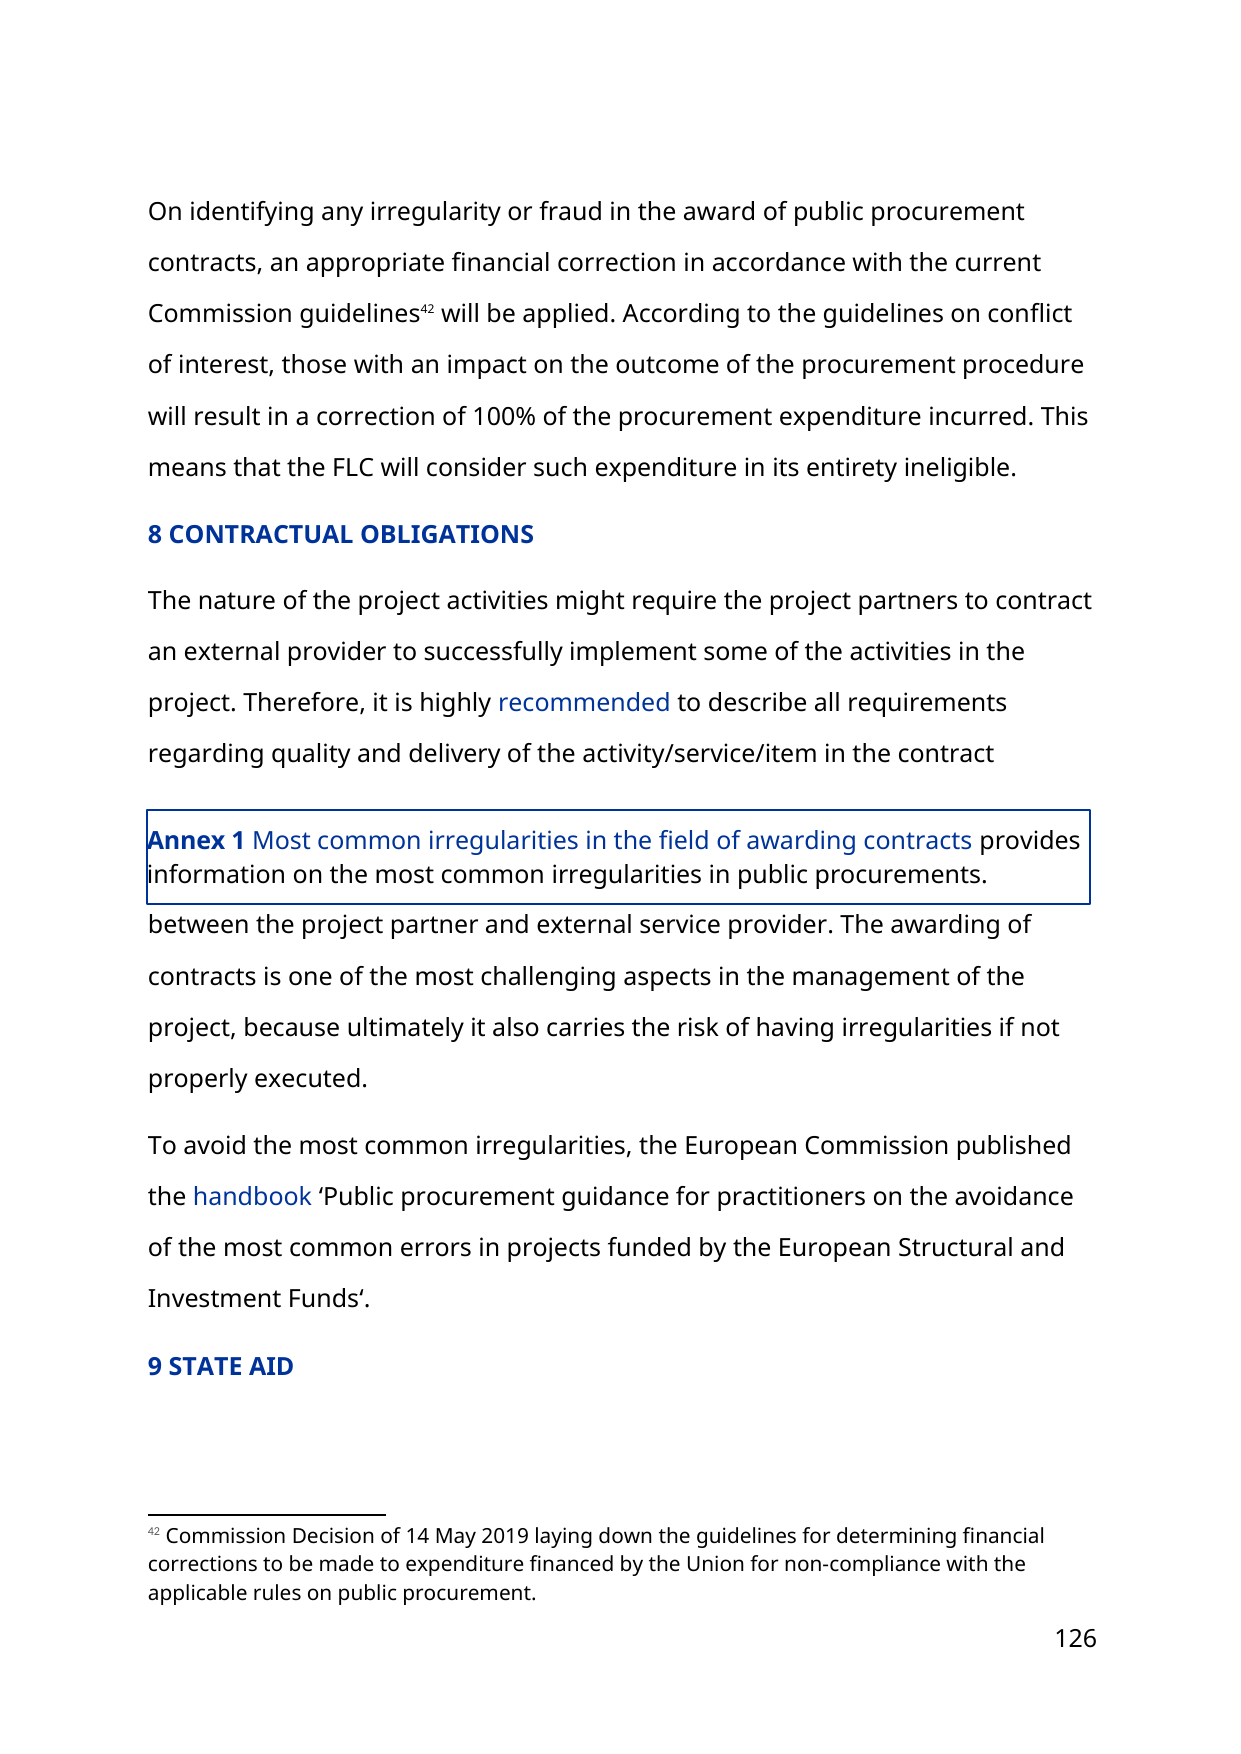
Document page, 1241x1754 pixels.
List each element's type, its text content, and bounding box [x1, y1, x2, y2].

text To avoid the most common irregularities, the European Commission published the handbook ‘Public procurement guidance for practitioners on the avoidance of the most common errors in projects funded by the European Structural and Investment Funds‘. [148, 1128, 1097, 1315]
text The nature of the project activities might require the project partners to contract an external provider to successfully implement some of the activities in the project. Therefore, it is highly recommended to describe all requirements regarding quality and delivery of the activity/service/item in the contract between the project partner and external service provider. The awarding of contracts is one of the most challenging aspects in the management of the project, because ultimately it also carries the risk of having irregularities if not properly executed. [148, 583, 1097, 1094]
subtitle 9 STATE AID [148, 1349, 1097, 1383]
subtitle 8 CONTRACTUAL OBLIGATIONS [148, 517, 1097, 551]
text On identifying any irregularity or fraud in the award of public procurement contracts, an appropriate financial correction in accordance with the current Commission guidelines will be applied. According to the guidelines on conflict of interest, those with an impact on the outcome of the procurement procedure will result in a correction of 100% of the procurement expenditure incurred. This means that the FLC will consider such expenditure in its entirety ineligible. [148, 194, 1097, 483]
